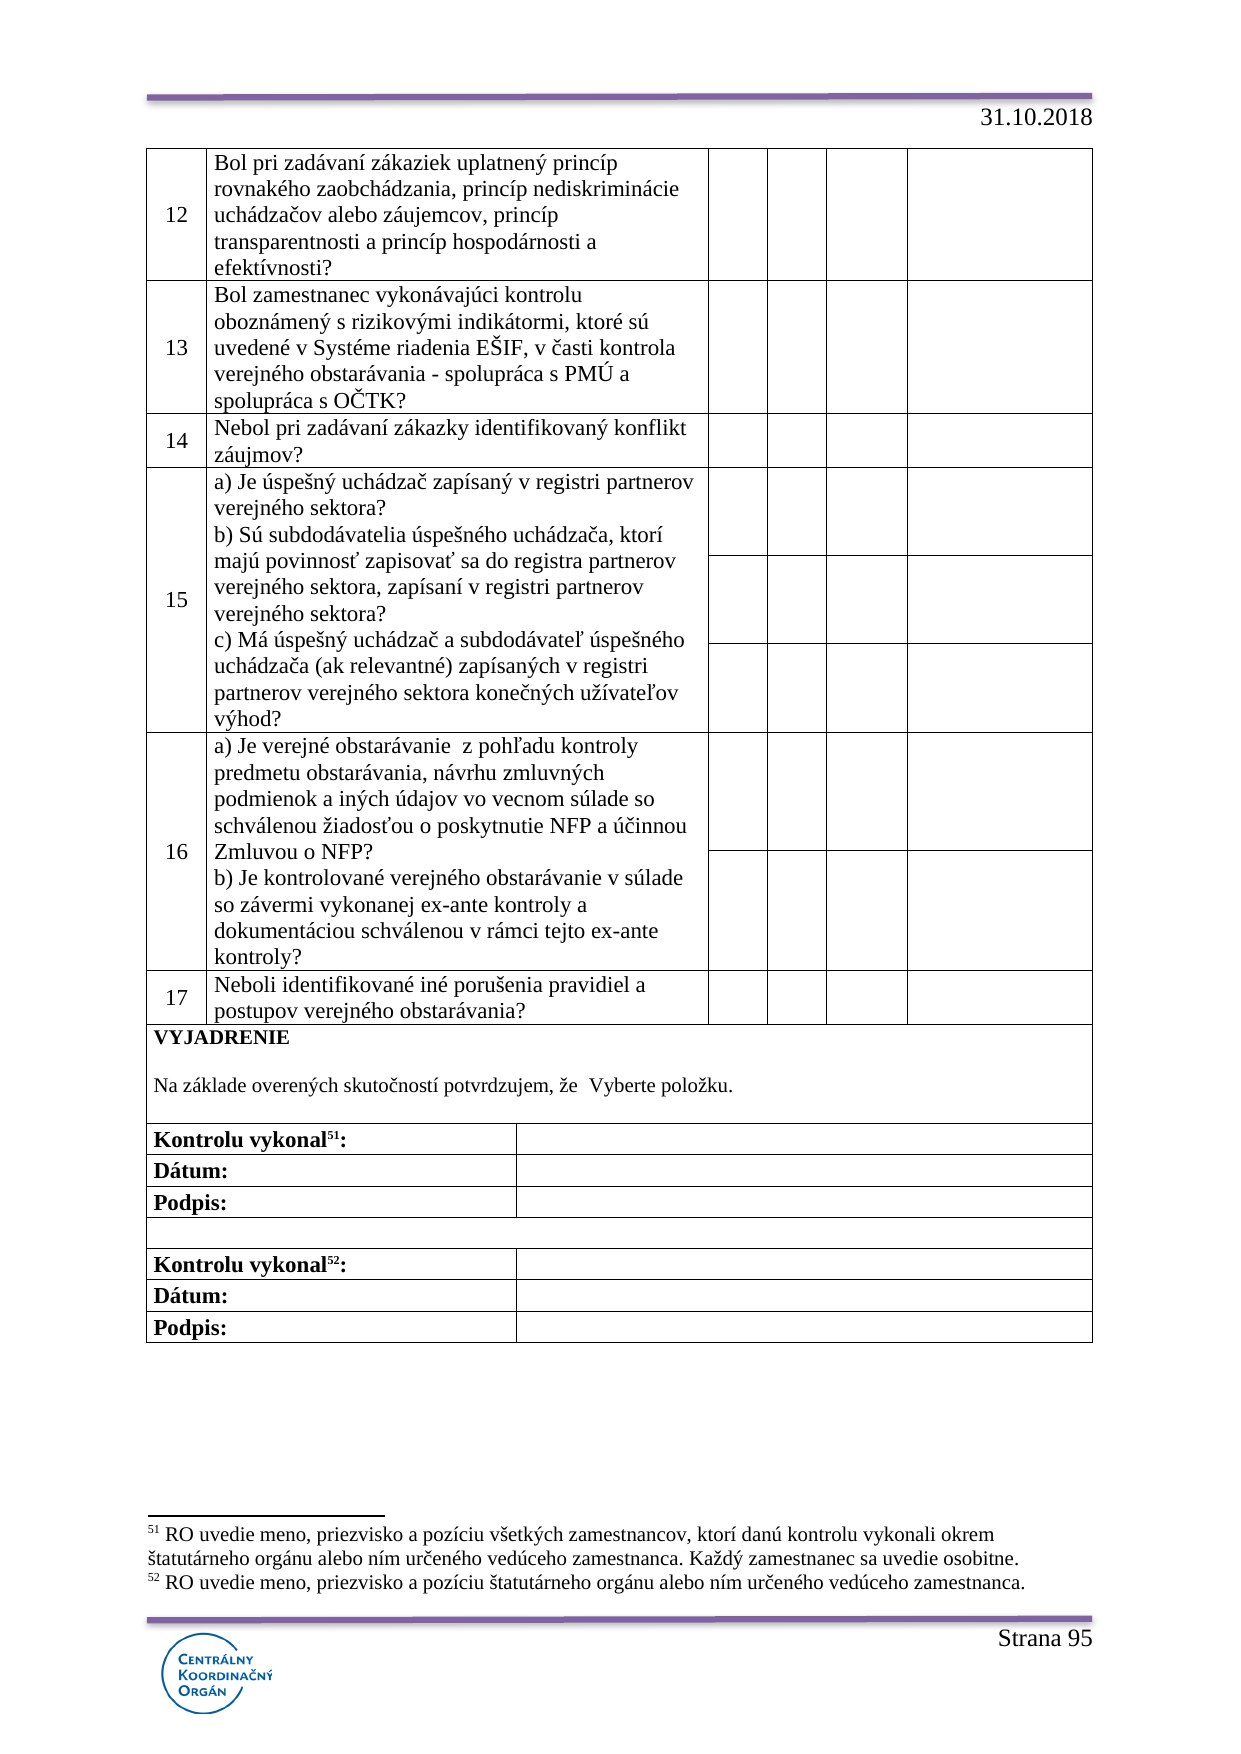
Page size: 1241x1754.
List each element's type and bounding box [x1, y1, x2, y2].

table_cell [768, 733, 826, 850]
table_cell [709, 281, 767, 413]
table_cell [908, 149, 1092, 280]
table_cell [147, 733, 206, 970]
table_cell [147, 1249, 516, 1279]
picture [159, 1631, 272, 1713]
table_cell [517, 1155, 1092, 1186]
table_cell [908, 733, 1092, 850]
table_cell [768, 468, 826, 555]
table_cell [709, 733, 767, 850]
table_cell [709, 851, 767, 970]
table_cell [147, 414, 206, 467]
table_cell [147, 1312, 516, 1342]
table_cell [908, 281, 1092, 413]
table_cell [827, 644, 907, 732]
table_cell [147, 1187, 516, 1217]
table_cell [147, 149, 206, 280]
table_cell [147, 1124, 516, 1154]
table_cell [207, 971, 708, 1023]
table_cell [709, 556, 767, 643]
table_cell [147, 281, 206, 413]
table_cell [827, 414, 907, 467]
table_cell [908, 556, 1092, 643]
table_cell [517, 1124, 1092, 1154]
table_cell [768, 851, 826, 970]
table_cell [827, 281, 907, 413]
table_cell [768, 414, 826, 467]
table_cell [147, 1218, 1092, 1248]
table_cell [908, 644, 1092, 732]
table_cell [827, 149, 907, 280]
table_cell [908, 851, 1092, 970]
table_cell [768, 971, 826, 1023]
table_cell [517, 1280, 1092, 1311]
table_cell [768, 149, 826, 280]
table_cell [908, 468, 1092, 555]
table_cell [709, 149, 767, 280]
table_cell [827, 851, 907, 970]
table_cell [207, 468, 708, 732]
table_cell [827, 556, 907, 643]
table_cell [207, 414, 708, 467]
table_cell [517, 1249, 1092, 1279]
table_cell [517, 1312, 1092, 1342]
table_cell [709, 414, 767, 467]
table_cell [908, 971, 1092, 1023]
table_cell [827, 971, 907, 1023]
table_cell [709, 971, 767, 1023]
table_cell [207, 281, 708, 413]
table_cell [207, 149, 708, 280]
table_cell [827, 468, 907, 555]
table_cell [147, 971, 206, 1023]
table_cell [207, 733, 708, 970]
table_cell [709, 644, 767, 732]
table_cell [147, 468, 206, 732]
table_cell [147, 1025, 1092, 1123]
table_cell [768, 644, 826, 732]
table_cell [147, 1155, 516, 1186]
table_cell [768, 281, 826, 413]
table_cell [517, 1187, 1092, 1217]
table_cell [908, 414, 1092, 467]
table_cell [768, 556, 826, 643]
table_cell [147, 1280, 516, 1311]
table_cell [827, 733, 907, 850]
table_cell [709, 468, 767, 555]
